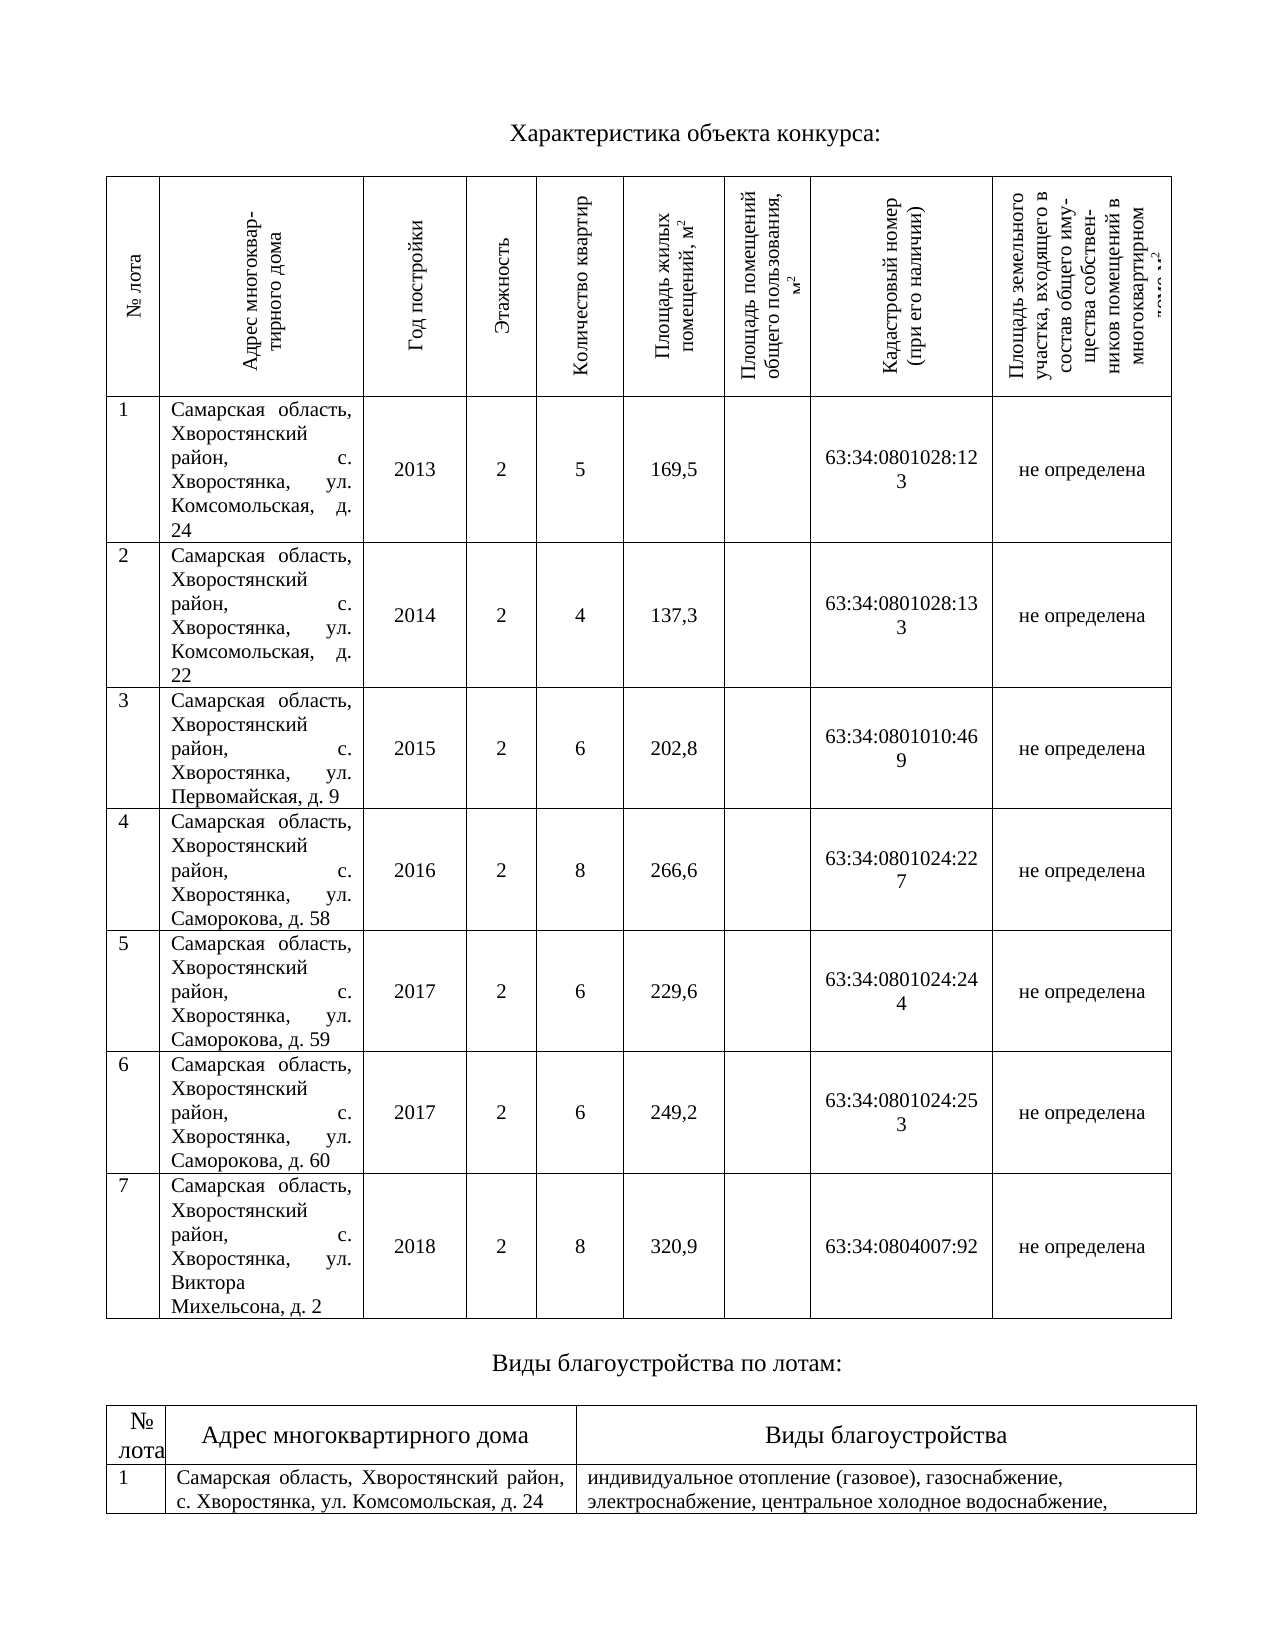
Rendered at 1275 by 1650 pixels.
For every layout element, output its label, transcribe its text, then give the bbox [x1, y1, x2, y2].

table_cell 2 [107, 543, 159, 687]
table_cell 63:34:0801024:244 [811, 931, 992, 1051]
table_cell 6 [537, 1052, 623, 1172]
table_cell 169,5 [624, 397, 724, 542]
table_cell 2014 [364, 543, 466, 687]
table_cell 63:34:0801028:123 [811, 397, 992, 542]
table_cell не определена [993, 809, 1171, 930]
table_cell 2 [467, 397, 536, 542]
table_cell [725, 931, 810, 1051]
table_cell 2 [467, 543, 536, 687]
table_cell не определена [993, 543, 1171, 687]
table_cell 137,3 [624, 543, 724, 687]
table_cell 4 [107, 809, 159, 930]
table_cell Самарская область, Хворостянский район, с. Хворостянка, ул. Комсомольская, д. 22 [160, 543, 363, 687]
table_header Год постройки [364, 177, 466, 396]
table_cell Самарская область, Хворостянский район, с. Хворостянка, ул. Саморокова, д. 58 [160, 809, 363, 930]
table_header № лота [107, 1406, 165, 1464]
table_cell Самарская область, Хворостянский район, с. Хворостянка, ул. Виктора Михельсона, д. 2 [160, 1174, 363, 1318]
text Характеристика объекта конкурса: [118, 118, 1216, 147]
table_cell 5 [107, 931, 159, 1051]
table_header Количество квартир [537, 177, 623, 396]
table_cell Самарская область, Хворостянский район, с. Хворостянка, ул. Комсомольская, д. 24 [160, 397, 363, 542]
table_cell 7 [107, 1174, 159, 1318]
table_cell 63:34:0801024:253 [811, 1052, 992, 1172]
table_cell 6 [107, 1052, 159, 1172]
table_cell 2018 [364, 1174, 466, 1318]
table_cell 6 [537, 688, 623, 808]
table_cell 2 [467, 809, 536, 930]
table_cell не определена [993, 397, 1171, 542]
table_header Площадь земельного участка, входящего в состав общего имущества собственников помещений в многоквартирном доме,м2 [993, 177, 1171, 396]
table_header Площадь жилых помещений, м2 [624, 177, 724, 396]
table_cell 202,8 [624, 688, 724, 808]
table_cell [725, 809, 810, 930]
table_cell [725, 397, 810, 542]
table_cell 2015 [364, 688, 466, 808]
table_cell 8 [537, 809, 623, 930]
table_cell 2016 [364, 809, 466, 930]
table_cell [577, 1465, 1196, 1513]
table_cell 229,6 [624, 931, 724, 1051]
table_cell Самарская область, Хворостянский район, с. Хворостянка, ул. Первомайская, д. 9 [160, 688, 363, 808]
table_cell не определена [993, 688, 1171, 808]
table_header Адрес многоквартирного дома [166, 1406, 576, 1464]
table_cell [725, 1052, 810, 1172]
table_cell 320,9 [624, 1174, 724, 1318]
table_cell 2 [467, 931, 536, 1051]
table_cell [166, 1465, 576, 1513]
table_cell 1 [107, 397, 159, 542]
table_cell 2 [467, 1174, 536, 1318]
table_cell не определена [993, 931, 1171, 1051]
table_cell 3 [107, 688, 159, 808]
table_header Этажность [467, 177, 536, 396]
table_cell не определена [993, 1052, 1171, 1172]
table_cell 2013 [364, 397, 466, 542]
table_cell [725, 543, 810, 687]
table_cell 5 [537, 397, 623, 542]
table_cell 63:34:0801010:469 [811, 688, 992, 808]
text Виды благоустройства по лотам: [118, 1348, 1216, 1376]
table_cell Самарская область, Хворостянский район, с. Хворостянка, ул. Саморокова, д. 59 [160, 931, 363, 1051]
table_cell 8 [537, 1174, 623, 1318]
table_cell не определена [993, 1174, 1171, 1318]
table_cell 6 [537, 931, 623, 1051]
table_cell 63:34:0801024:227 [811, 809, 992, 930]
table_cell Самарская область, Хворостянский район, с. Хворостянка, ул. Саморокова, д. 60 [160, 1052, 363, 1172]
table_cell 1 [107, 1465, 165, 1513]
table_cell 249,2 [624, 1052, 724, 1172]
table_cell 2017 [364, 1052, 466, 1172]
table_cell 63:34:0804007:92 [811, 1174, 992, 1318]
table_header Площадь помещений общего пользования, м2 [725, 177, 810, 396]
table_cell 63:34:0801028:133 [811, 543, 992, 687]
table_cell 2 [467, 1052, 536, 1172]
table_header Адрес многоквартирного дома [160, 177, 363, 396]
table_header № лота [107, 177, 159, 396]
table_cell 4 [537, 543, 623, 687]
table_header Кадастровый номер (при его наличии) [811, 177, 992, 396]
table_cell [725, 688, 810, 808]
table_cell 266,6 [624, 809, 724, 930]
table_cell 2 [467, 688, 536, 808]
table_cell 2017 [364, 931, 466, 1051]
table_header Виды благоустройства [577, 1406, 1196, 1464]
table_cell [725, 1174, 810, 1318]
